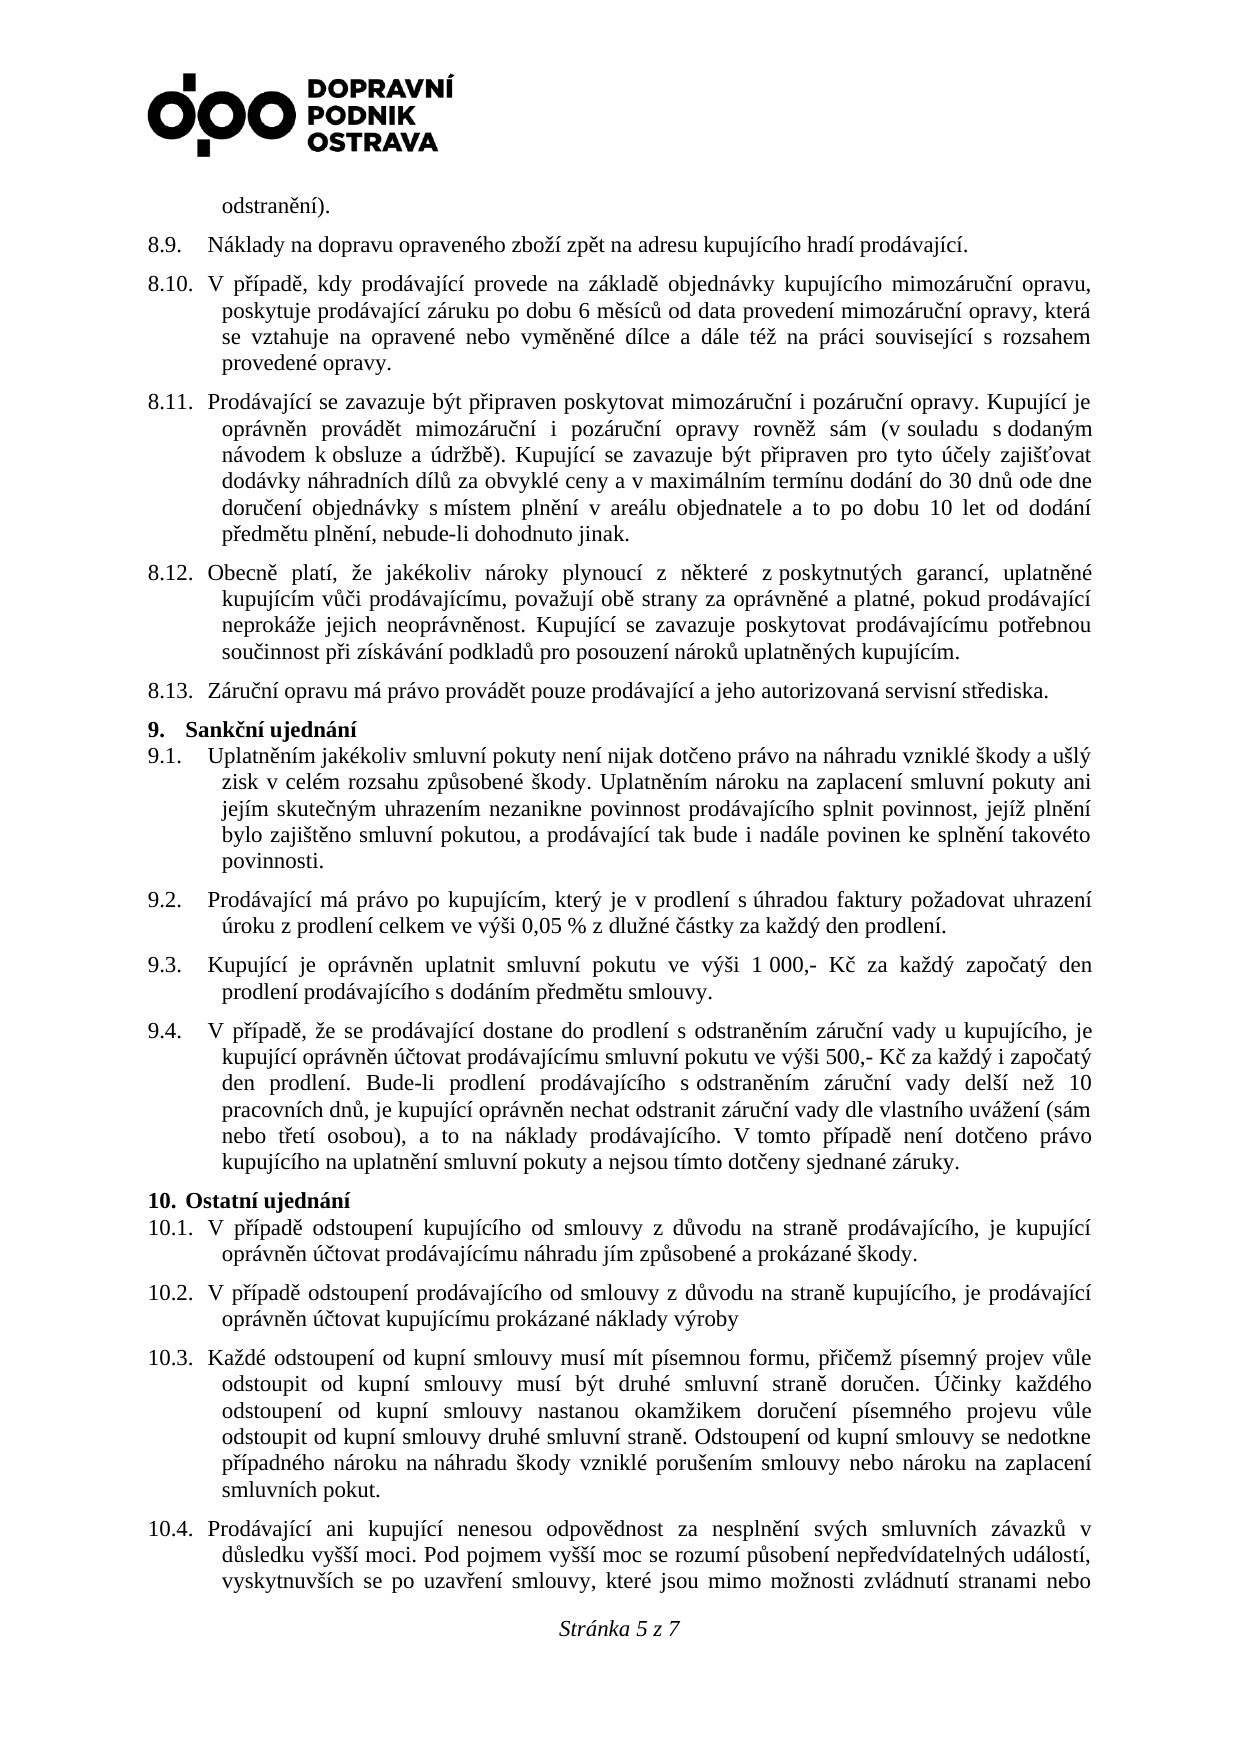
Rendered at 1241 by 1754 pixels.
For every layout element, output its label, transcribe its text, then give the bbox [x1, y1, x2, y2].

list Obecně platí, že jakékoliv nároky plynoucí z některé z poskytnutých garancí, uplatněné kupujícím vůči prodávajícímu, považují obě strany za oprávněné a platné, pokud prodávající neprokáže jejich neoprávněnost. Kupující se zavazuje poskytovat prodávajícímu potřebnou součinnost při získávání podkladů pro posouzení nároků uplatněných kupujícím. [148, 559, 1092, 664]
list Uplatněním jakékoliv smluvní pokuty není nijak dotčeno právo na náhradu vzniklé škody a ušlý zisk v celém rozsahu způsobené škody. Uplatněním nároku na zaplacení smluvní pokuty ani jejím skutečným uhrazením nezanikne povinnost prodávajícího splnit povinnost, jejíž plnění bylo zajištěno smluvní pokutou, a prodávající tak bude i nadále povinen ke splnění takovéto povinnosti. [148, 742, 1092, 874]
list V případě, kdy prodávající provede na základě objednávky kupujícího mimozáruční opravu, poskytuje prodávající záruku po dobu 6 měsíců od data provedení mimozáruční opravy, která se vztahuje na opravené nebo vyměněné dílce a dále též na práci související s rozsahem provedené opravy. [148, 270, 1092, 376]
list Záruční opravu má právo provádět pouze prodávající a jeho autorizovaná servisní střediska. [148, 677, 1092, 703]
list Ostatní ujednání [148, 1187, 1092, 1214]
picture [147, 73, 455, 157]
list V případě odstoupení kupujícího od smlouvy z důvodu na straně prodávajícího, je kupující oprávněn účtovat prodávajícímu náhradu jím způsobené a prokázané škody. [148, 1214, 1092, 1266]
list Sankční ujednání [148, 716, 1092, 742]
list V případě, že se prodávající dostane do prodlení s odstraněním záruční vady u kupujícího, je kupující oprávněn účtovat prodávajícímu smluvní pokutu ve výši 500,- Kč za každý i započatý den prodlení. Bude-li prodlení prodávajícího s odstraněním záruční vady delší než 10 pracovních dnů, je kupující oprávněn nechat odstranit záruční vady dle vlastního uvážení (sám nebo třetí osobou), a to na náklady prodávajícího. V tomto případě není dotčeno právo kupujícího na uplatnění smluvní pokuty a nejsou tímto dotčeny sjednané záruky. [148, 1017, 1092, 1175]
list Prodávající se zavazuje být připraven poskytovat mimozáruční i pozáruční opravy. Kupující je oprávněn provádět mimozáruční i pozáruční opravy rovněž sám (v souladu s dodaným návodem k obsluze a údržbě). Kupující se zavazuje být připraven pro tyto účely zajišťovat dodávky náhradních dílů za obvyklé ceny a v maximálním termínu dodání do 30 dnů ode dne doručení objednávky s místem plnění v areálu objednatele a to po dobu 10 let od dodání předmětu plnění, nebude-li dohodnuto jinak. [148, 388, 1092, 546]
list Záruční doba se prodlužuje o dobu případné záruční opravy (tj. od nahlášení vady do jejího odstranění). [148, 193, 1092, 219]
list V případě odstoupení prodávajícího od smlouvy z důvodu na straně kupujícího, je prodávající oprávněn účtovat kupujícímu prokázané náklady výroby [148, 1279, 1092, 1332]
list Prodávající má právo po kupujícím, který je v prodlení s úhradou faktury požadovat uhrazení úroku z prodlení celkem ve výši 0,05 % z dlužné částky za každý den prodlení. [148, 886, 1092, 939]
list Kupující je oprávněn uplatnit smluvní pokutu ve výši 1 000,- Kč za každý započatý den prodlení prodávajícího s dodáním předmětu smlouvy. [148, 951, 1092, 1004]
list Náklady na dopravu opraveného zboží zpět na adresu kupujícího hradí prodávající. [148, 231, 1092, 258]
list Každé odstoupení od kupní smlouvy musí mít písemnou formu, přičemž písemný projev vůle odstoupit od kupní smlouvy musí být druhé smluvní straně doručen. Účinky každého odstoupení od kupní smlouvy nastanou okamžikem doručení písemného projevu vůle odstoupit od kupní smlouvy druhé smluvní straně. Odstoupení od kupní smlouvy se nedotkne případného nároku na náhradu škody vzniklé porušením smlouvy nebo nároku na zaplacení smluvních pokut. [148, 1344, 1092, 1502]
